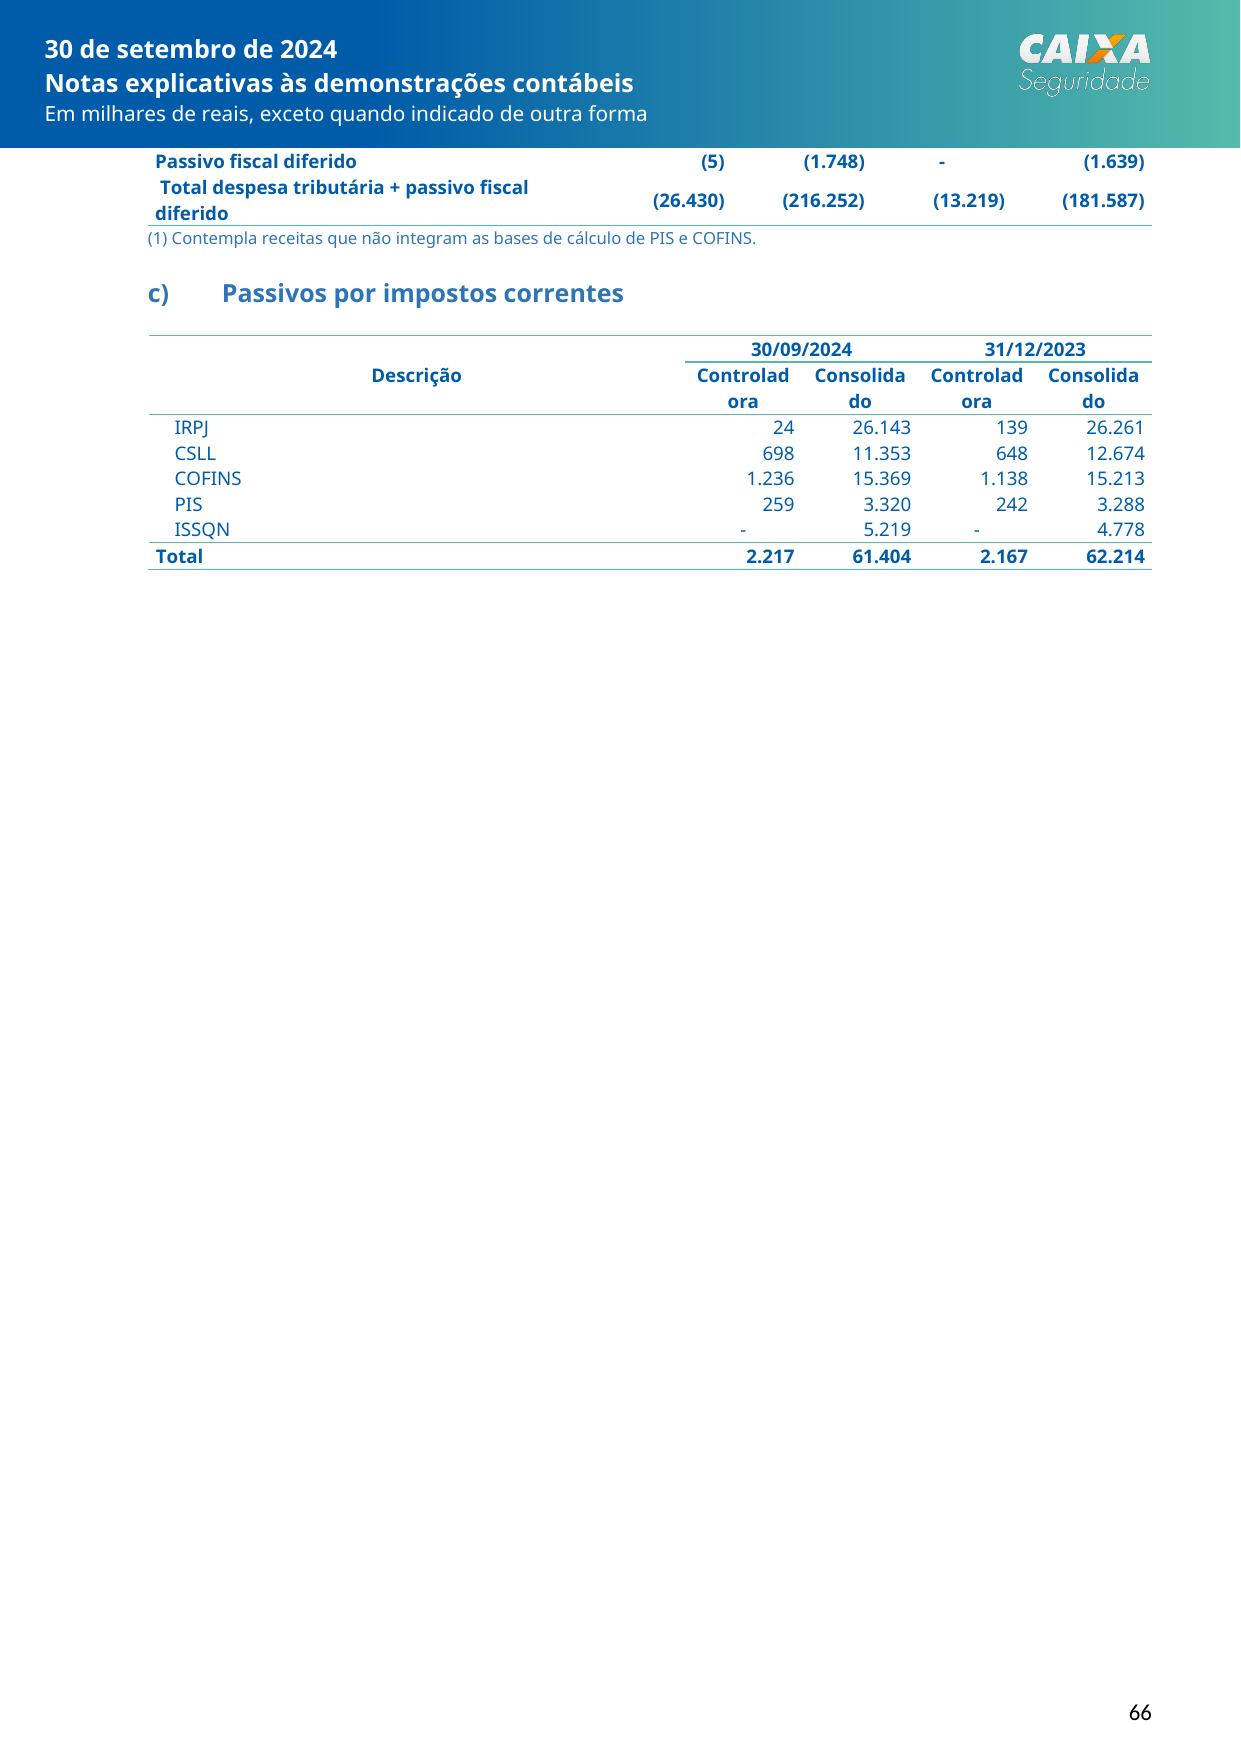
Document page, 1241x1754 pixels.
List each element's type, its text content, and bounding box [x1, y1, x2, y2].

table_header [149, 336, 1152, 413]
list Passivos por impostos correntes [148, 276, 1152, 310]
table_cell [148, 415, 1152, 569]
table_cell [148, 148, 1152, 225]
picture [1017, 32, 1152, 98]
text (1) Contempla receitas que não integram as bases de cálculo de PIS e COFINS. [148, 226, 1152, 249]
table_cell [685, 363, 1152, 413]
